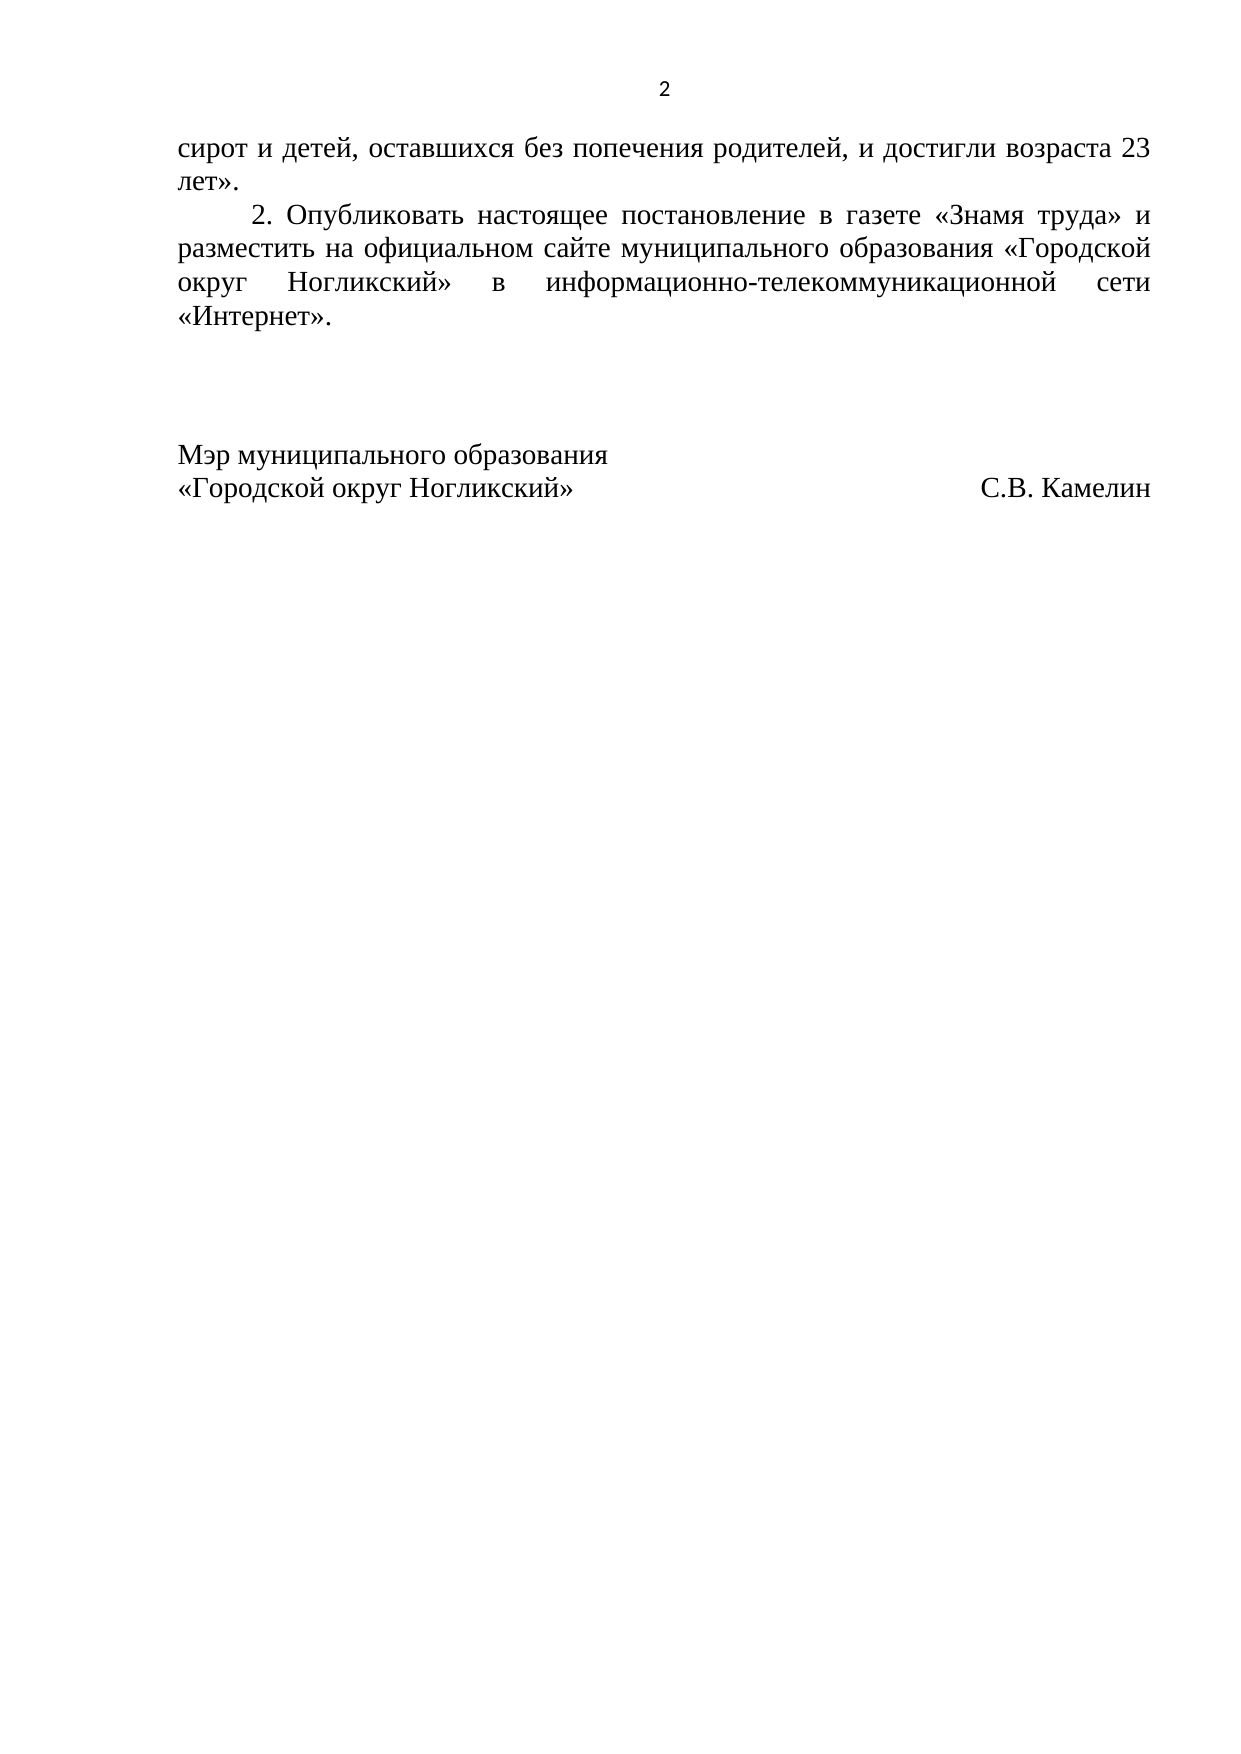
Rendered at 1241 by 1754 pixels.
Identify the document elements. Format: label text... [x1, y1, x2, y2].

text Мэр муниципального образования [177, 437, 1152, 470]
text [177, 130, 1152, 197]
text «Городской округ Ногликский» С.В. Камелин [177, 470, 1152, 504]
text 2. Опубликовать настоящее постановление в газете «Знамя труда» и разместить на официальном сайте муниципального образования «Городской округ Ногликский» в информационно-телекоммуникационной сети «Интернет». [177, 197, 1152, 331]
